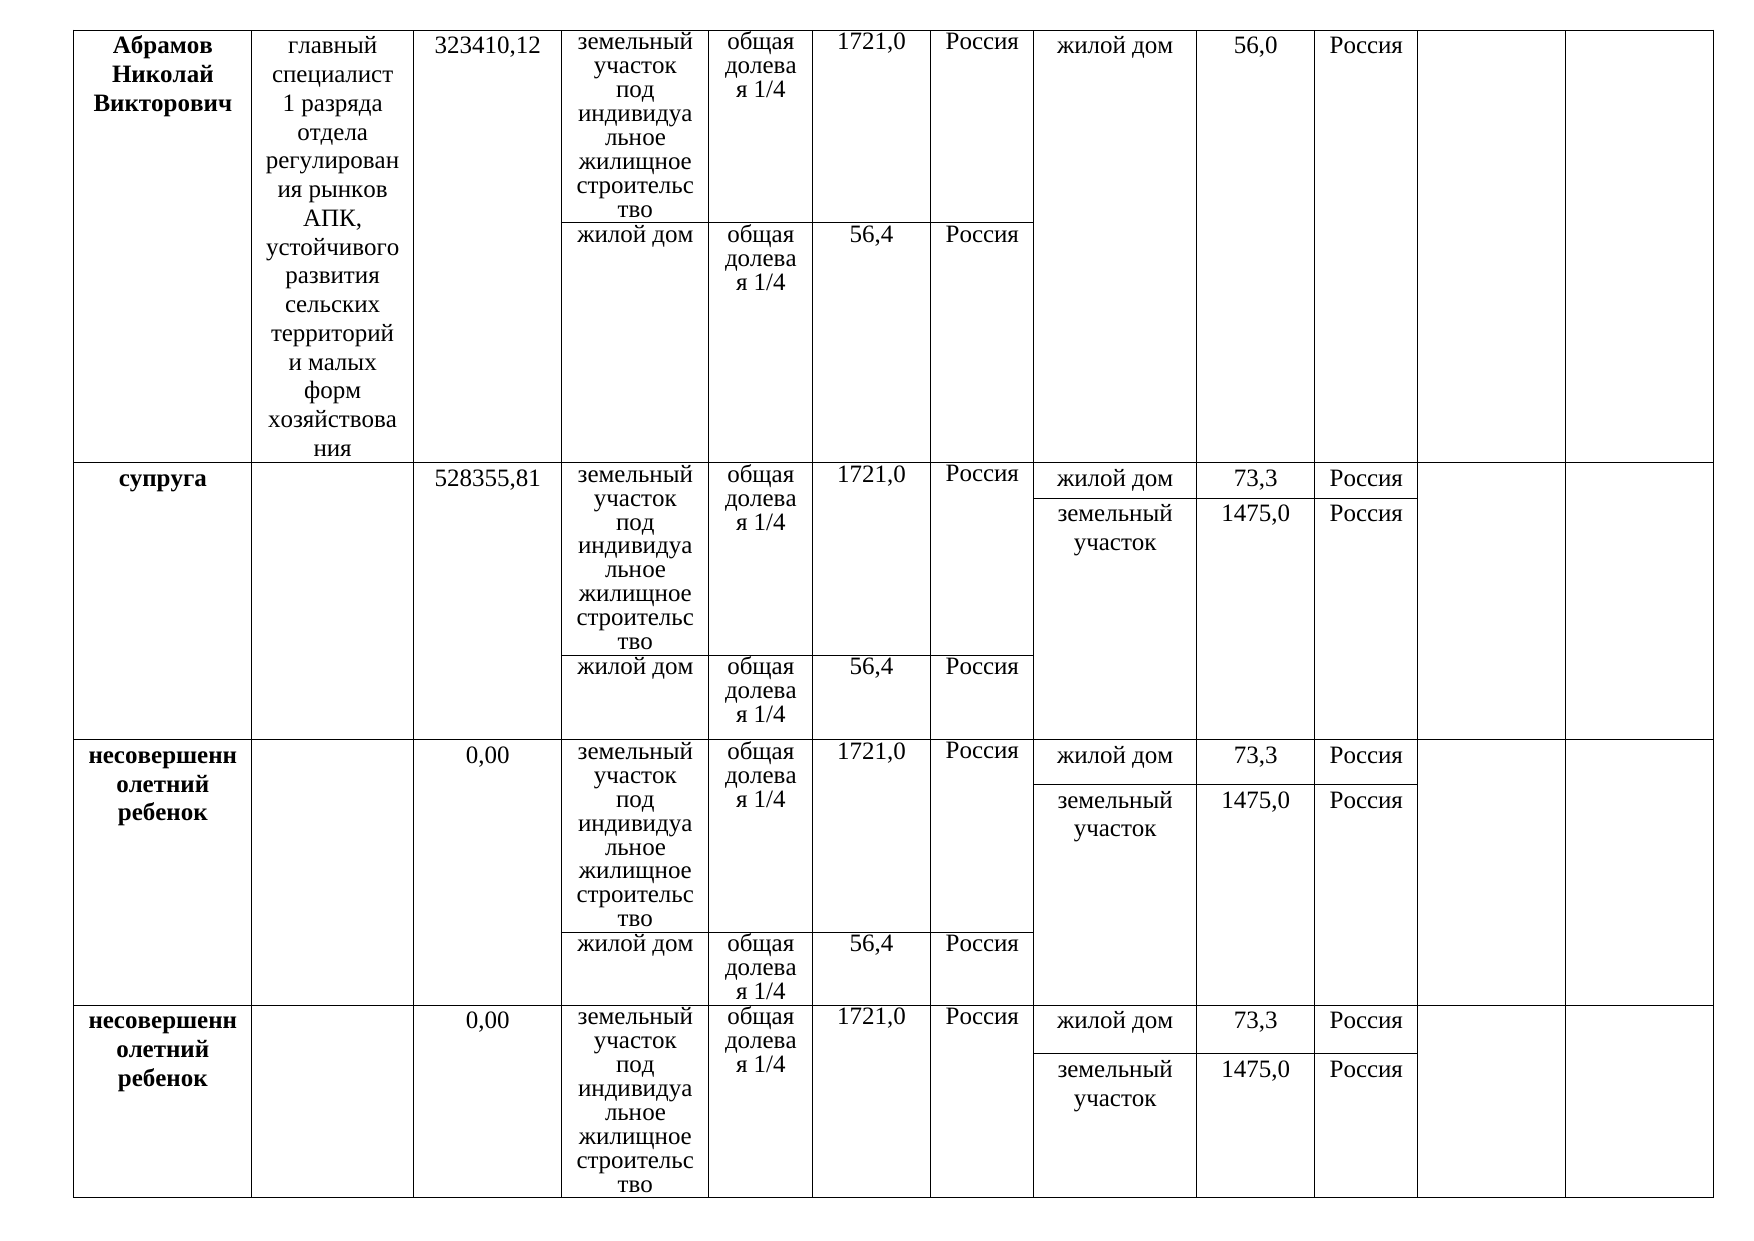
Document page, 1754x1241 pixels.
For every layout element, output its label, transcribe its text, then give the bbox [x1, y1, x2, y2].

table_cell жилой дом [562, 223, 708, 462]
table_cell Абрамов Николай Викторович [74, 31, 251, 462]
table_cell жилой дом [562, 656, 708, 739]
table_cell Россия [1315, 785, 1417, 1004]
table_cell Россия [1315, 463, 1417, 497]
table_cell Россия [931, 31, 1033, 222]
table_cell жилой дом [1034, 463, 1196, 497]
table_cell жилой дом [1034, 31, 1196, 462]
table_cell 1721,0 [813, 740, 930, 932]
table_cell Россия [931, 740, 1033, 932]
table_cell Россия [931, 223, 1033, 462]
table_cell 73,3 [1197, 1006, 1314, 1053]
table_cell 1721,0 [813, 31, 930, 222]
table_cell 528355,81 [414, 463, 561, 739]
table_cell 73,3 [1197, 463, 1314, 497]
table_cell 323410,12 [414, 31, 561, 462]
table_cell [1418, 740, 1565, 1004]
table_cell 56,4 [813, 933, 930, 1004]
table_cell общая долевая 1/4 [709, 223, 812, 462]
table_cell Россия [1315, 1054, 1417, 1197]
table_cell [252, 740, 413, 1004]
table_cell Россия [931, 656, 1033, 739]
table_cell Россия [1315, 740, 1417, 784]
table_cell [1566, 463, 1713, 739]
table_cell [1566, 1006, 1713, 1197]
table_cell несовершеннолетний ребенок [74, 740, 251, 1004]
table_cell супруга [74, 463, 251, 739]
table_cell Россия [1315, 1006, 1417, 1053]
table_cell [252, 1006, 413, 1197]
table_cell общая долевая 1/4 [709, 463, 812, 654]
table_cell 1475,0 [1197, 499, 1314, 739]
table_cell 1475,0 [1197, 1054, 1314, 1197]
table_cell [252, 31, 413, 462]
table_cell земельный участок [1034, 499, 1196, 739]
table_cell 1721,0 [813, 1006, 930, 1197]
table_cell 56,4 [813, 223, 930, 462]
table_cell [1418, 463, 1565, 739]
table_cell 0,00 [414, 1006, 561, 1197]
table_cell [1418, 1006, 1565, 1197]
table_cell 56,4 [813, 656, 930, 739]
table_cell общая долевая 1/4 [709, 740, 812, 932]
table_cell [252, 463, 413, 739]
table_cell общая долевая 1/4 [709, 656, 812, 739]
table_cell Россия [1315, 499, 1417, 739]
table_cell несовершеннолетний ребенок [74, 1006, 251, 1197]
table_cell земельный участок [1034, 785, 1196, 1004]
table_cell [1566, 31, 1713, 462]
table_cell общая долевая 1/4 [709, 1006, 812, 1197]
table_cell Россия [931, 463, 1033, 654]
table_cell Россия [931, 933, 1033, 1004]
table_cell Россия [1315, 31, 1417, 462]
table_cell 56,0 [1197, 31, 1314, 462]
table_cell жилой дом [1034, 740, 1196, 784]
table_cell 0,00 [414, 740, 561, 1004]
table_cell [1566, 740, 1713, 1004]
table_cell жилой дом [562, 933, 708, 1004]
table_cell 1475,0 [1197, 785, 1314, 1004]
table_cell земельный участок [1034, 1054, 1196, 1197]
table_cell 73,3 [1197, 740, 1314, 784]
table_cell общая долевая 1/4 [709, 31, 812, 222]
table_cell 1721,0 [813, 463, 930, 654]
table_cell Россия [931, 1006, 1033, 1197]
table_cell [1418, 31, 1565, 462]
table_cell жилой дом [1034, 1006, 1196, 1053]
